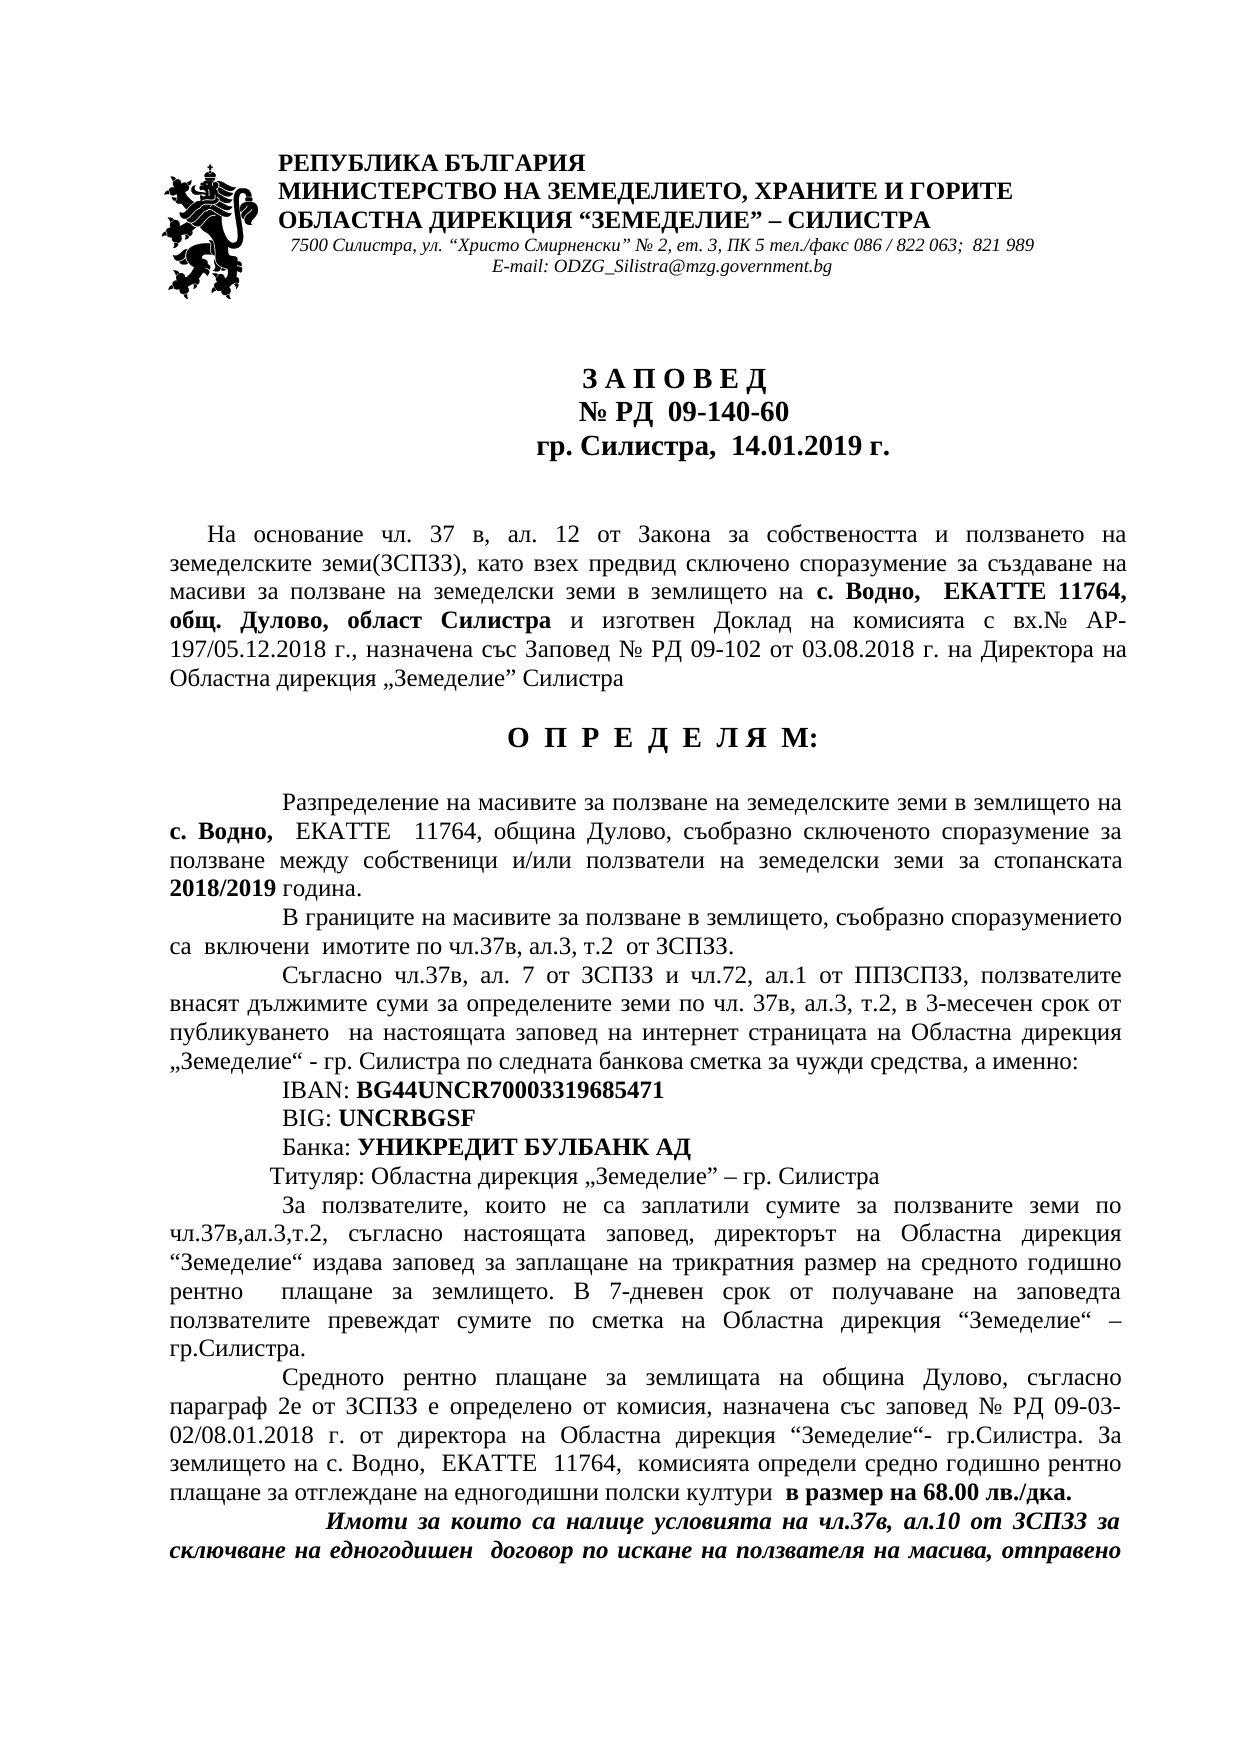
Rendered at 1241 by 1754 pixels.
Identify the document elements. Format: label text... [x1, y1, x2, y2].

text гр. Силистра, 14.01.2019 г. [432, 428, 1034, 461]
text министерство на земеделието, храните И гОРИТЕ [215, 176, 1034, 205]
text република българия [207, 148, 1034, 176]
text № РД 09-140-60 [207, 394, 1034, 428]
text Титуляр: Областна дирекция „Земеделие” – гр. Силистра [207, 1161, 1034, 1190]
text Средното рентно плащане за землищата на община Дулово, съгласно параграф 2е от ЗСПЗЗ е определено от комисия, назначена със заповед № РД 09-03-02/08.01.2018 г. от директора на Областна дирекция “Земеделие“- гр.Силистра. За землището на с. Водно, ЕКАТТЕ 11764, комисията определи средно годишно рентно плащане за отглеждане на едногодишни полски култури в размер на 68.00 лв./дка. [169, 1362, 1123, 1506]
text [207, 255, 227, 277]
text З А П О В Е Д [507, 361, 1034, 394]
text Съгласно чл.37в, ал. 7 от ЗСПЗЗ и чл.72, ал.1 от ППЗСПЗЗ, ползвателите внасят дължимите суми за определените земи по чл. 37в, ал.3, т.2, в 3-месечен срок от публикуването на настоящата заповед на интернет страницата на Областна дирекция „Земеделие“ - гр. Силистра по следната банкова сметка за чужди средства, а именно: [169, 960, 1123, 1075]
text За ползвателите, които не са заплатили сумите за ползваните земи по чл.37в,ал.3,т.2, съгласно настоящата заповед, директорът на Областна дирекция “Земеделие“ издава заповед за заплащане на трикратния размер на средното годишно рентно плащане за землището. В 7-дневен срок от получаване на заповедта ползвателите превеждат сумите по сметка на Областна дирекция “Земеделие“ – гр.Силистра. [169, 1190, 1123, 1362]
text IBAN: BG44UNCR70003319685471 [169, 1075, 1123, 1103]
text Разпределение на масивите за ползване на земеделските земи в землището на с. Водно, ЕКАТТЕ 11764, община Дулово, съобразно сключеното споразумение за ползване между собственици и/или ползватели на земеделски земи за стопанската 2018/2019 година. [169, 787, 1123, 902]
text областна дирекция “земеделие” – силистра [241, 205, 1034, 234]
text Банка: УНИКРЕДИТ БУЛБАНК АД [169, 1132, 1123, 1161]
text На основание чл. 37 в, ал. 12 от Закона за собствеността и ползването на земеделските земи(ЗСПЗЗ), като взех предвид сключено споразумение за създаване на масиви за ползване на земеделски земи в землището на с. Водно, ЕКАТТЕ 11764, общ. Дулово, област Силистра и изготвен Доклад на комисията с вх.№ АР-197/05.12.2018 г., назначена със Заповед № РД 09-102 от 03.08.2018 г. на Директора на Областна дирекция „Земеделие” Силистра [169, 519, 1127, 691]
text О П Р Е Д Е Л Я М: [432, 720, 1034, 754]
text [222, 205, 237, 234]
text BIG: UNCRBGSF [169, 1103, 1123, 1132]
text В границите на масивите за ползване в землището, съобразно споразумението са включени имотите по чл.37в, ал.3, т.2 от ЗСПЗЗ. [169, 902, 1123, 960]
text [169, 1506, 1123, 1563]
text 7500 Силистра, ул. “Христо Смирненски” № 2, ет. 3, пк 5 тел./факс 086 / 822 063; 821 989 Е-mail: odzg_Silistra@mzg.government.bg [229, 234, 1046, 277]
